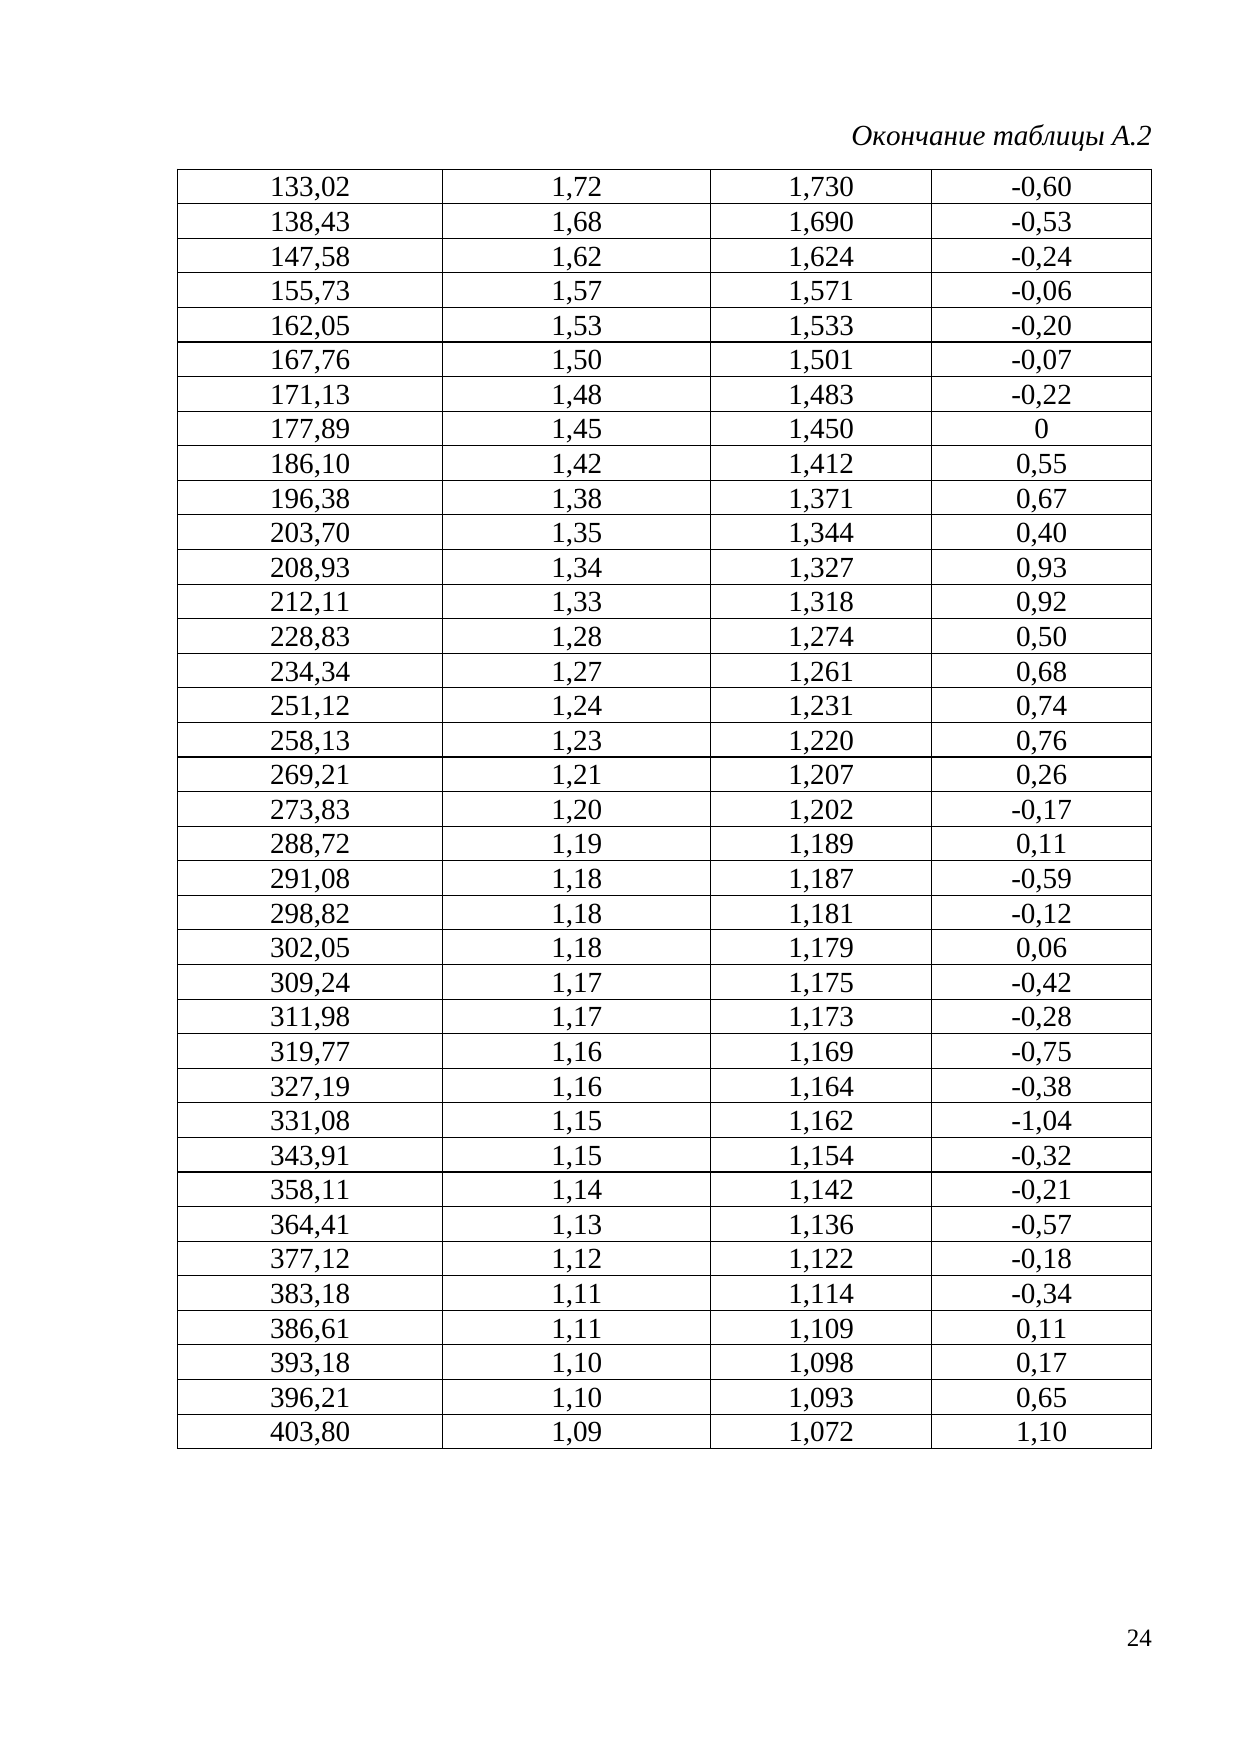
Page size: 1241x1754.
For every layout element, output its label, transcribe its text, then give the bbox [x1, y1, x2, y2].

table_cell 228,83 [178, 619, 442, 653]
table_cell 1,09 [443, 1415, 710, 1448]
table_cell 1,12 [443, 1242, 710, 1275]
table_cell -0,07 [932, 343, 1151, 376]
table_cell 1,164 [711, 1069, 931, 1102]
table_cell 1,207 [711, 758, 931, 791]
table_cell 1,318 [711, 585, 931, 618]
table_cell 1,181 [711, 896, 931, 929]
table_cell -0,22 [932, 377, 1151, 411]
table_cell 1,231 [711, 688, 931, 722]
table_cell 234,34 [178, 654, 442, 687]
table_cell 1,179 [711, 930, 931, 964]
table_cell 0,06 [932, 930, 1151, 964]
table_cell -0,18 [932, 1242, 1151, 1275]
table_cell 1,371 [711, 481, 931, 514]
table_cell -0,75 [932, 1034, 1151, 1068]
table_cell 1,154 [711, 1138, 931, 1171]
table_cell 1,189 [711, 827, 931, 860]
table_cell 1,483 [711, 377, 931, 411]
table_cell 1,35 [443, 515, 710, 549]
table_cell 1,114 [711, 1276, 931, 1310]
table_cell 1,15 [443, 1103, 710, 1137]
table_cell 0 [932, 412, 1151, 445]
table_cell 1,142 [711, 1173, 931, 1206]
table_cell 1,20 [443, 792, 710, 826]
table_cell 1,122 [711, 1242, 931, 1275]
table_cell -0,53 [932, 204, 1151, 238]
table_cell 311,98 [178, 1000, 442, 1033]
table_cell 393,18 [178, 1345, 442, 1379]
table_cell 1,327 [711, 550, 931, 583]
table_cell 1,17 [443, 1000, 710, 1033]
table_cell -0,42 [932, 965, 1151, 998]
table_cell 1,18 [443, 896, 710, 929]
table_cell 1,48 [443, 377, 710, 411]
table_cell -1,04 [932, 1103, 1151, 1137]
table_cell -0,06 [932, 273, 1151, 307]
table_cell 138,43 [178, 204, 442, 238]
table_cell 403,80 [178, 1415, 442, 1448]
table_cell 1,23 [443, 723, 710, 756]
table_cell 167,76 [178, 343, 442, 376]
table_cell 212,11 [178, 585, 442, 618]
table_cell 396,21 [178, 1380, 442, 1413]
table_cell 1,16 [443, 1069, 710, 1102]
table_cell 251,12 [178, 688, 442, 722]
table_header 1,72 [443, 170, 710, 203]
table_cell 196,38 [178, 481, 442, 514]
table_cell 1,624 [711, 239, 931, 272]
table_cell 171,13 [178, 377, 442, 411]
table_header 133,02 [178, 170, 442, 203]
table_cell 291,08 [178, 861, 442, 895]
table_cell 309,24 [178, 965, 442, 998]
table_cell 1,13 [443, 1207, 710, 1241]
table_cell 1,162 [711, 1103, 931, 1137]
table_cell 1,68 [443, 204, 710, 238]
table_cell 0,92 [932, 585, 1151, 618]
table_cell 162,05 [178, 308, 442, 341]
table_cell -0,38 [932, 1069, 1151, 1102]
table_cell 0,67 [932, 481, 1151, 514]
table_cell 1,173 [711, 1000, 931, 1033]
table_cell 1,093 [711, 1380, 931, 1413]
table_cell 327,19 [178, 1069, 442, 1102]
table_cell 302,05 [178, 930, 442, 964]
table_cell 1,27 [443, 654, 710, 687]
table_cell 1,10 [443, 1345, 710, 1379]
table_cell 1,202 [711, 792, 931, 826]
table_cell -0,24 [932, 239, 1151, 272]
table_cell 186,10 [178, 446, 442, 480]
table_cell 269,21 [178, 758, 442, 791]
table_cell 343,91 [178, 1138, 442, 1171]
table_cell 203,70 [178, 515, 442, 549]
table_cell 1,501 [711, 343, 931, 376]
table_cell 1,45 [443, 412, 710, 445]
table_cell 319,77 [178, 1034, 442, 1068]
table_cell 1,11 [443, 1311, 710, 1344]
table_cell 0,40 [932, 515, 1151, 549]
table_cell 0,26 [932, 758, 1151, 791]
table_cell 1,274 [711, 619, 931, 653]
table_cell 1,24 [443, 688, 710, 722]
table_cell 0,68 [932, 654, 1151, 687]
table_cell 0,17 [932, 1345, 1151, 1379]
table_cell 1,18 [443, 861, 710, 895]
table_cell 1,50 [443, 343, 710, 376]
table_cell 1,344 [711, 515, 931, 549]
table_cell 331,08 [178, 1103, 442, 1137]
table_cell 0,55 [932, 446, 1151, 480]
table_cell 1,62 [443, 239, 710, 272]
table_cell 1,42 [443, 446, 710, 480]
table_cell -0,34 [932, 1276, 1151, 1310]
table_cell 1,21 [443, 758, 710, 791]
table_cell 1,57 [443, 273, 710, 307]
table_cell 298,82 [178, 896, 442, 929]
table_cell 1,15 [443, 1138, 710, 1171]
table_cell 1,412 [711, 446, 931, 480]
table_cell -0,32 [932, 1138, 1151, 1171]
table_cell 364,41 [178, 1207, 442, 1241]
table_cell 1,18 [443, 930, 710, 964]
table_cell -0,17 [932, 792, 1151, 826]
table_cell 155,73 [178, 273, 442, 307]
table_cell 1,072 [711, 1415, 931, 1448]
table_cell 377,12 [178, 1242, 442, 1275]
table_cell 386,61 [178, 1311, 442, 1344]
table_cell 273,83 [178, 792, 442, 826]
table_cell -0,59 [932, 861, 1151, 895]
table_cell 1,10 [443, 1380, 710, 1413]
table_cell 0,50 [932, 619, 1151, 653]
table_cell 1,10 [932, 1415, 1151, 1448]
table_cell 1,533 [711, 308, 931, 341]
table_cell 1,175 [711, 965, 931, 998]
text Окончание таблицы А.2 [177, 118, 1152, 152]
table_cell 1,098 [711, 1345, 931, 1379]
table_cell -0,21 [932, 1173, 1151, 1206]
table_cell 1,19 [443, 827, 710, 860]
table_cell 1,14 [443, 1173, 710, 1206]
table_cell 1,33 [443, 585, 710, 618]
table_cell 1,450 [711, 412, 931, 445]
table_cell 0,93 [932, 550, 1151, 583]
table_cell 1,220 [711, 723, 931, 756]
table_cell 0,74 [932, 688, 1151, 722]
table_cell 0,11 [932, 1311, 1151, 1344]
table_cell 1,17 [443, 965, 710, 998]
table_cell -0,28 [932, 1000, 1151, 1033]
table_cell 1,109 [711, 1311, 931, 1344]
table_cell -0,12 [932, 896, 1151, 929]
table_cell 1,16 [443, 1034, 710, 1068]
table_cell -0,57 [932, 1207, 1151, 1241]
table_cell 1,34 [443, 550, 710, 583]
table_cell 0,65 [932, 1380, 1151, 1413]
table_cell 0,11 [932, 827, 1151, 860]
table_cell 1,28 [443, 619, 710, 653]
table_cell 1,571 [711, 273, 931, 307]
table_header 1,730 [711, 170, 931, 203]
table_header -0,60 [932, 170, 1151, 203]
table_cell 1,11 [443, 1276, 710, 1310]
table_cell 288,72 [178, 827, 442, 860]
table_cell 358,11 [178, 1173, 442, 1206]
table_cell 177,89 [178, 412, 442, 445]
table_cell 208,93 [178, 550, 442, 583]
table_cell 1,53 [443, 308, 710, 341]
table_cell 0,76 [932, 723, 1151, 756]
table_cell 258,13 [178, 723, 442, 756]
table_cell 383,18 [178, 1276, 442, 1310]
table_cell 1,38 [443, 481, 710, 514]
table_cell -0,20 [932, 308, 1151, 341]
table_cell 147,58 [178, 239, 442, 272]
table_cell 1,169 [711, 1034, 931, 1068]
table_cell 1,136 [711, 1207, 931, 1241]
table_cell 1,261 [711, 654, 931, 687]
table_cell 1,187 [711, 861, 931, 895]
table_cell 1,690 [711, 204, 931, 238]
